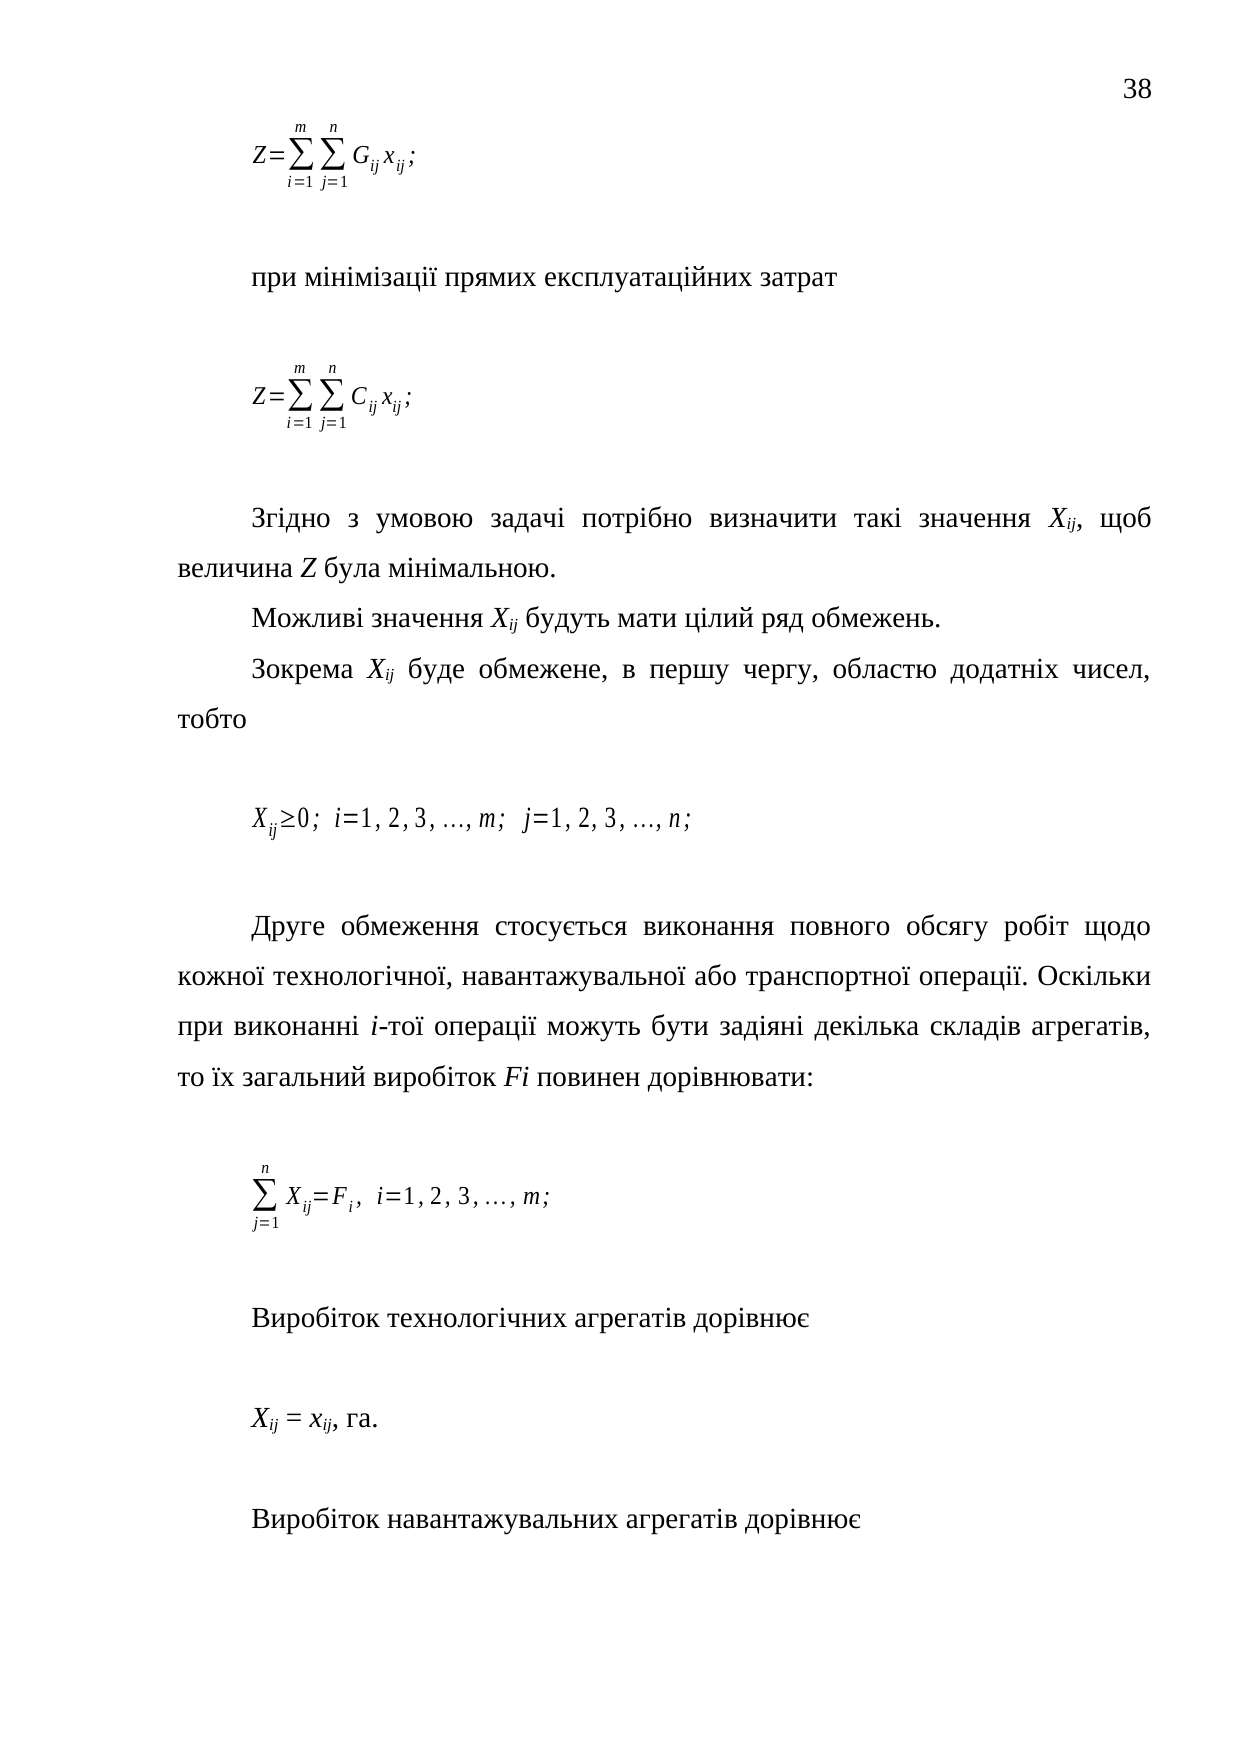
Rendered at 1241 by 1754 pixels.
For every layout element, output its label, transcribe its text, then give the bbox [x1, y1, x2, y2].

text Виробіток навантажувальних агрегатів дорівнює [177, 1501, 1152, 1535]
text Зокрема Хij буде обмежене, в першу чергу, областю додатніх чисел, тобто [177, 651, 1152, 734]
text Згідно з умовою задачі потрібно визначити такі значення Хij, щоб величина Z була мінімальною. [177, 500, 1152, 584]
text при мінімізації прямих експлуатаційних затрат [177, 259, 1152, 292]
text Друге обмеження стосується виконання повного обсягу робіт щодо кожної технологічної, навантажувальної або транспортної операції. Оскільки при виконанні і-тої операції можуть бути задіяні декілька складів агрегатів, то їх загальний виробіток Fi повинен дорівнювати: [177, 908, 1152, 1092]
text Можливі значення Хij будуть мати цілий ряд обмежень. [177, 600, 1152, 634]
text Xij = xij, га. [177, 1401, 1152, 1434]
text Виробіток технологічних агрегатів дорівнює [177, 1300, 1152, 1333]
